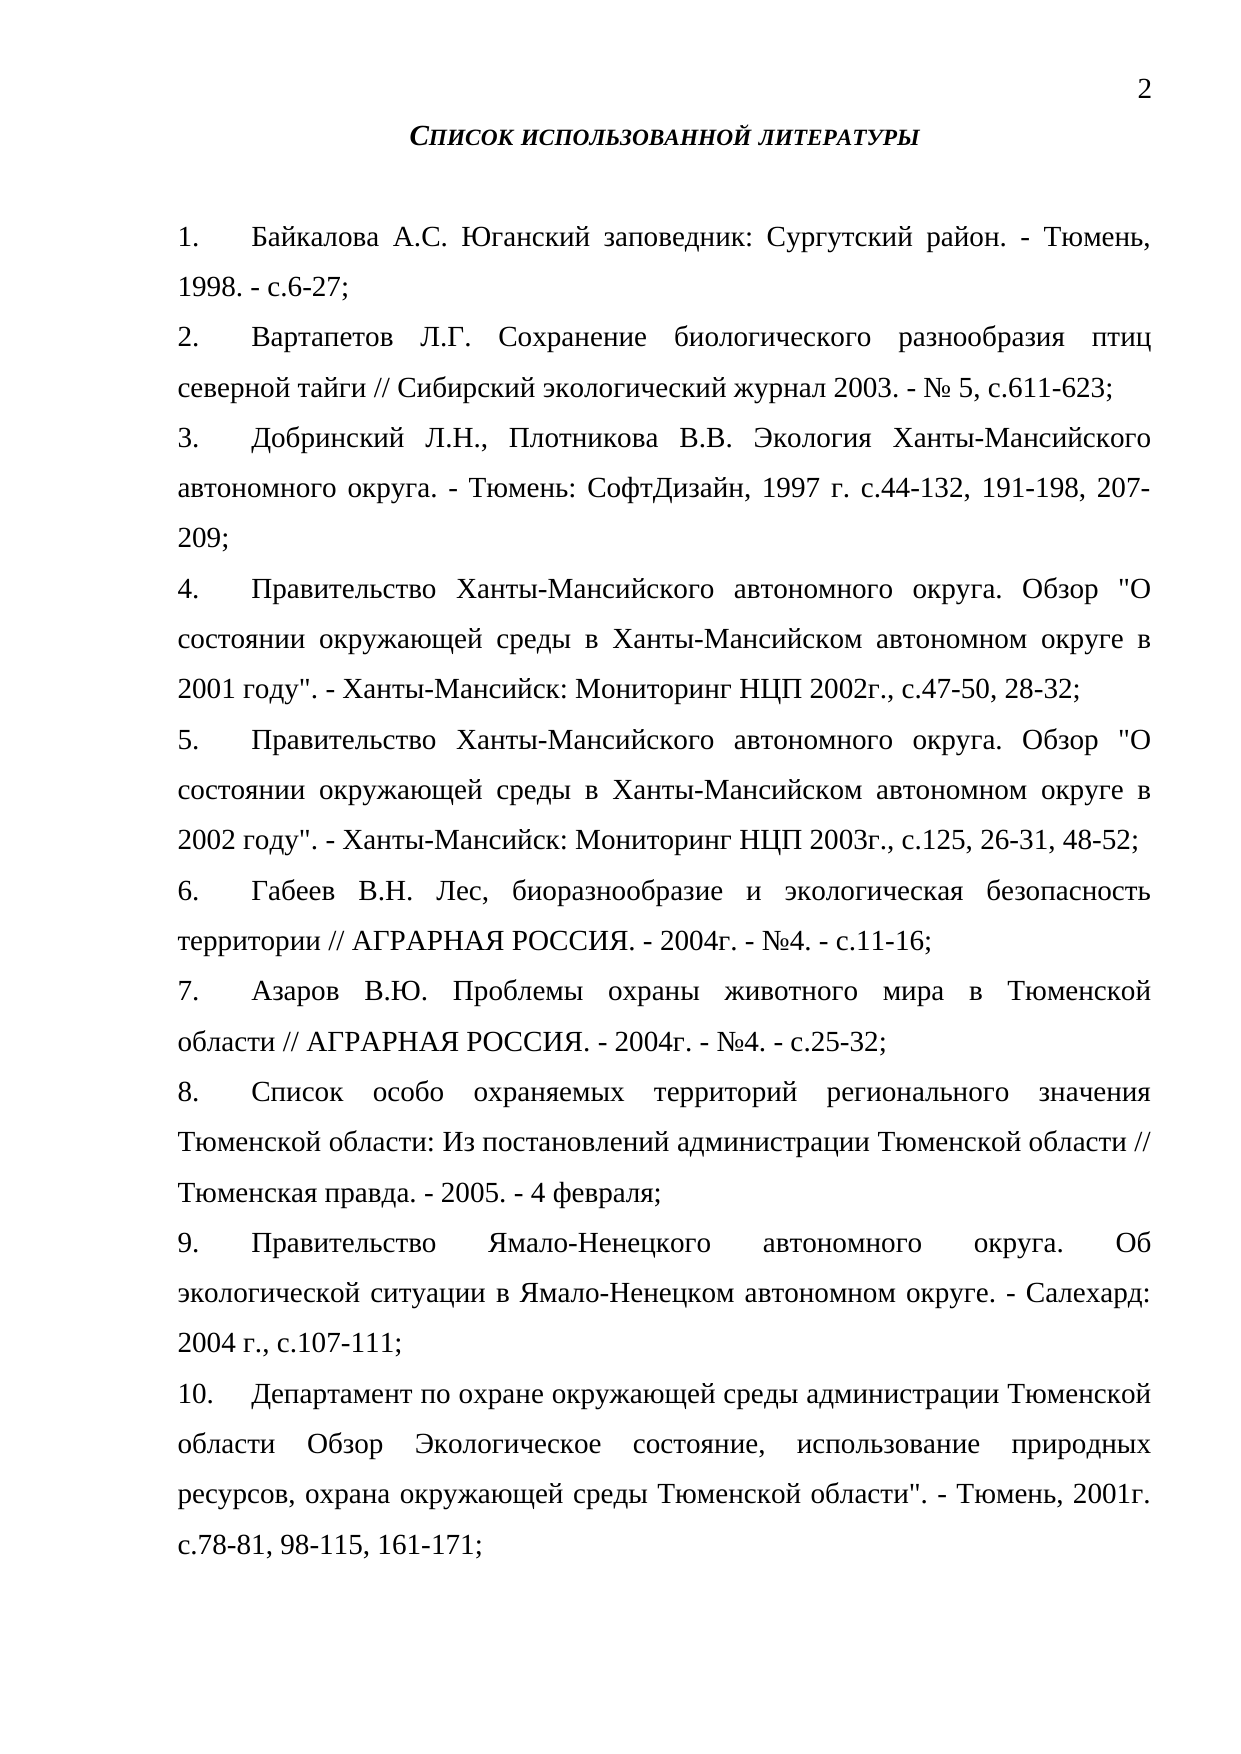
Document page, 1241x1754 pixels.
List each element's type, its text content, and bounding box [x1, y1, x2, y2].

subtitle Список использованной литературы [177, 118, 1152, 152]
text Габеев В.Н. Лес, биоразнообразие и экологическая безопасность территории // АГРАРНАЯ РОССИЯ. - 2004г. - №4. - с.11-16; [177, 873, 1152, 957]
text Список особо охраняемых территорий регионального значения Тюменской области: Из постановлений администрации Тюменской области // Тюменская правда. - 2005. - 4 февраля; [177, 1074, 1152, 1208]
text Правительство Ханты-Мансийского автономного округа. Обзор "О состоянии окружающей среды в Ханты-Мансийском автономном округе в 2002 году". - Ханты-Мансийск: Мониторинг НЦП 2003г., с.125, 26-31, 48-52; [177, 722, 1152, 856]
text Добринский Л.Н., Плотникова В.В. Экология Ханты-Мансийского автономного округа. - Тюмень: СофтДизайн, 1997 г. с.44-132, 191-198, 207-209; [177, 420, 1152, 554]
text Правительство Ямало-Ненецкого автономного округа. Об экологической ситуации в Ямало-Ненецком автономном округе. - Салехард: 2004 г., с.107-111; [177, 1225, 1152, 1359]
text Байкалова А.С. Юганский заповедник: Сургутский район. - Тюмень, 1998. - с.6-27; [177, 219, 1152, 303]
text Азаров В.Ю. Проблемы охраны животного мира в Тюменской области // АГРАРНАЯ РОССИЯ. - 2004г. - №4. - с.25-32; [177, 973, 1152, 1057]
text Департамент по охране окружающей среды администрации Тюменской области Обзор Экологическое состояние, использование природных ресурсов, охрана окружающей среды Тюменской области". - Тюмень, 2001г. с.78-81, 98-115, 161-171; [177, 1376, 1152, 1560]
text Вартапетов Л.Г. Сохранение биологического разнообразия птиц северной тайги // Сибирский экологический журнал 2003. - № 5, с.611-623; [177, 319, 1152, 403]
text Правительство Ханты-Мансийского автономного округа. Обзор "О состоянии окружающей среды в Ханты-Мансийском автономном округе в 2001 году". - Ханты-Мансийск: Мониторинг НЦП 2002г., с.47-50, 28-32; [177, 571, 1152, 705]
